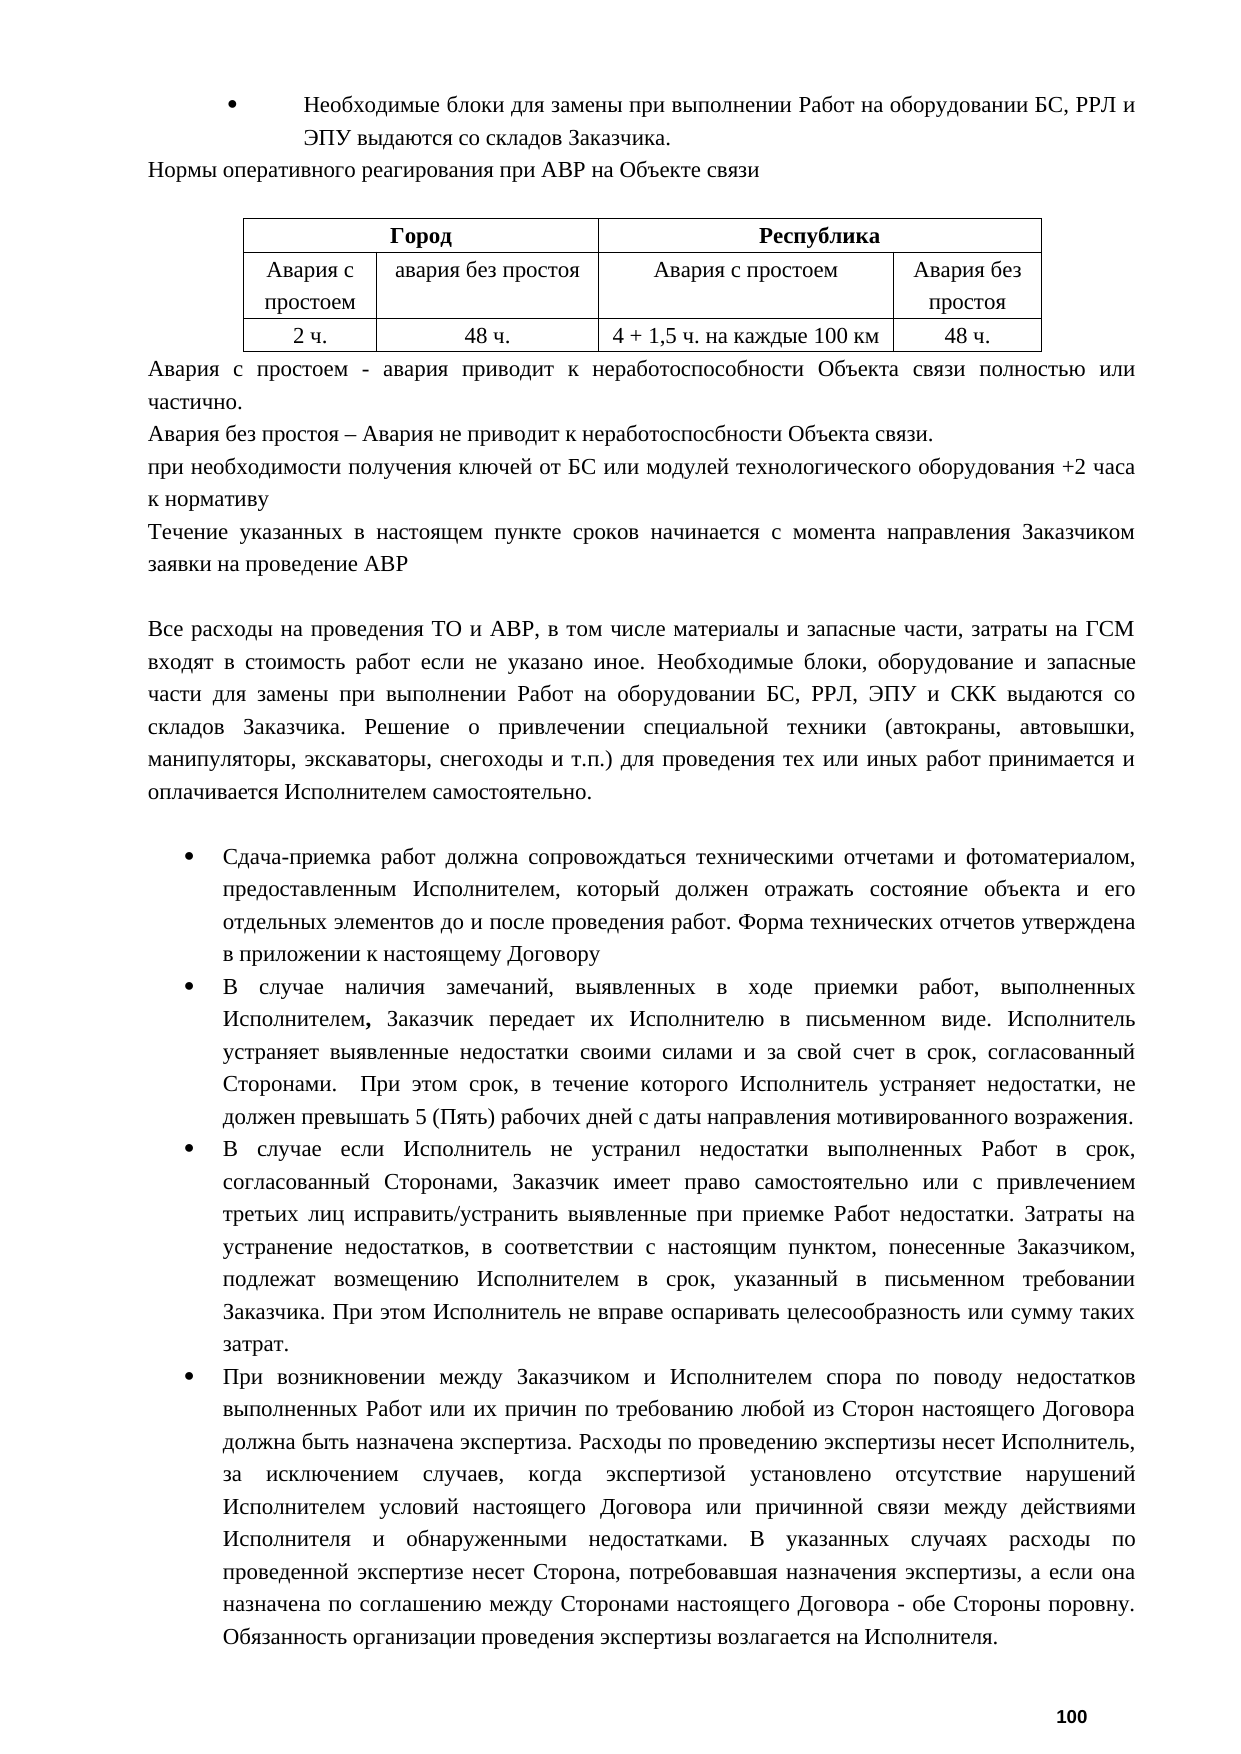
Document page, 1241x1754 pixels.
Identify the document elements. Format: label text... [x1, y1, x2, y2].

list При возникновении между Заказчиком и Исполнителем спора по поводу недостатков выполненных Работ или их причин по требованию любой из Сторон настоящего Договора должна быть назначена экспертиза. Расходы по проведению экспертизы несет Исполнитель, за исключением случаев, когда экспертизой установлено отсутствие нарушений Исполнителем условий настоящего Договора или причинной связи между действиями Исполнителя и обнаруженными недостатками. В указанных случаях расходы по проведенной экспертизе несет Сторона, потребовавшая назначения экспертизы, а если она назначена по соглашению между Сторонами настоящего Договора - обе Стороны поровну. Обязанность организации проведения экспертизы возлагается на Исполнителя. [185, 1360, 1137, 1652]
text Авария с простоем - авария приводит к неработоспособности Объекта связи полностью или частично. [148, 352, 1137, 417]
text Все расходы на проведения ТО и АВР, в том числе материалы и запасные части, затраты на ГСМ входят в стоимость работ если не указано иное. Необходимые блоки, оборудование и запасные части для замены при выполнении Работ на оборудовании БС, РРЛ, ЭПУ и СКК выдаются со складов Заказчика. Решение о привлечении специальной техники (автокраны, автовышки, манипуляторы, экскаваторы, снегоходы и т.п.) для проведения тех или иных работ принимается и оплачивается Исполнителем самостоятельно. [148, 612, 1137, 807]
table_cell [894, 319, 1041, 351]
list Необходимые блоки для замены при выполнении Работ на оборудовании БС, РРЛ и ЭПУ выдаются со складов Заказчика. [228, 88, 1137, 153]
list В случае наличия замечаний, выявленных в ходе приемки работ, выполненных Исполнителем, Заказчик передает их Исполнителю в письменном виде. Исполнитель устраняет выявленные недостатки своими силами и за свой счет в срок, согласованный Сторонами. При этом срок, в течение которого Исполнитель устраняет недостатки, не должен превышать 5 (Пять) рабочих дней с даты направления мотивированного возражения. [185, 970, 1137, 1132]
list В случае если Исполнитель не устранил недостатки выполненных Работ в срок, согласованный Сторонами, Заказчик имеет право самостоятельно или с привлечением третьих лиц исправить/устранить выявленные при приемке Работ недостатки. Затраты на устранение недостатков, в соответствии с настоящим пунктом, понесенные Заказчиком, подлежат возмещению Исполнителем в срок, указанный в письменном требовании Заказчика. При этом Исполнитель не вправе оспаривать целесообразность или сумму таких затрат. [185, 1132, 1137, 1360]
text Нормы оперативного реагирования при АВР на Объекте связи [148, 153, 1137, 186]
list Сдача-приемка работ должна сопровождаться техническими отчетами и фотоматериалом, предоставленным Исполнителем, который должен отражать состояние объекта и его отдельных элементов до и после проведения работ. Форма технических отчетов утверждена в приложении к настоящему Договору [185, 840, 1137, 970]
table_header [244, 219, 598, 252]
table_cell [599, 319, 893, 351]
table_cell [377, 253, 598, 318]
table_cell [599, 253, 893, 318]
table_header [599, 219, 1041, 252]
text Авария без простоя – Авария не приводит к неработоспосбности Объекта связи. [148, 417, 1137, 450]
text при необходимости получения ключей от БС или модулей технологического оборудования +2 часа к нормативу [148, 450, 1137, 515]
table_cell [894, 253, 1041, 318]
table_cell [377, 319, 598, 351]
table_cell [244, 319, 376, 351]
text Течение указанных в настоящем пункте сроков начинается с момента направления Заказчиком заявки на проведение АВР [148, 515, 1137, 580]
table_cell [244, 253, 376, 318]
